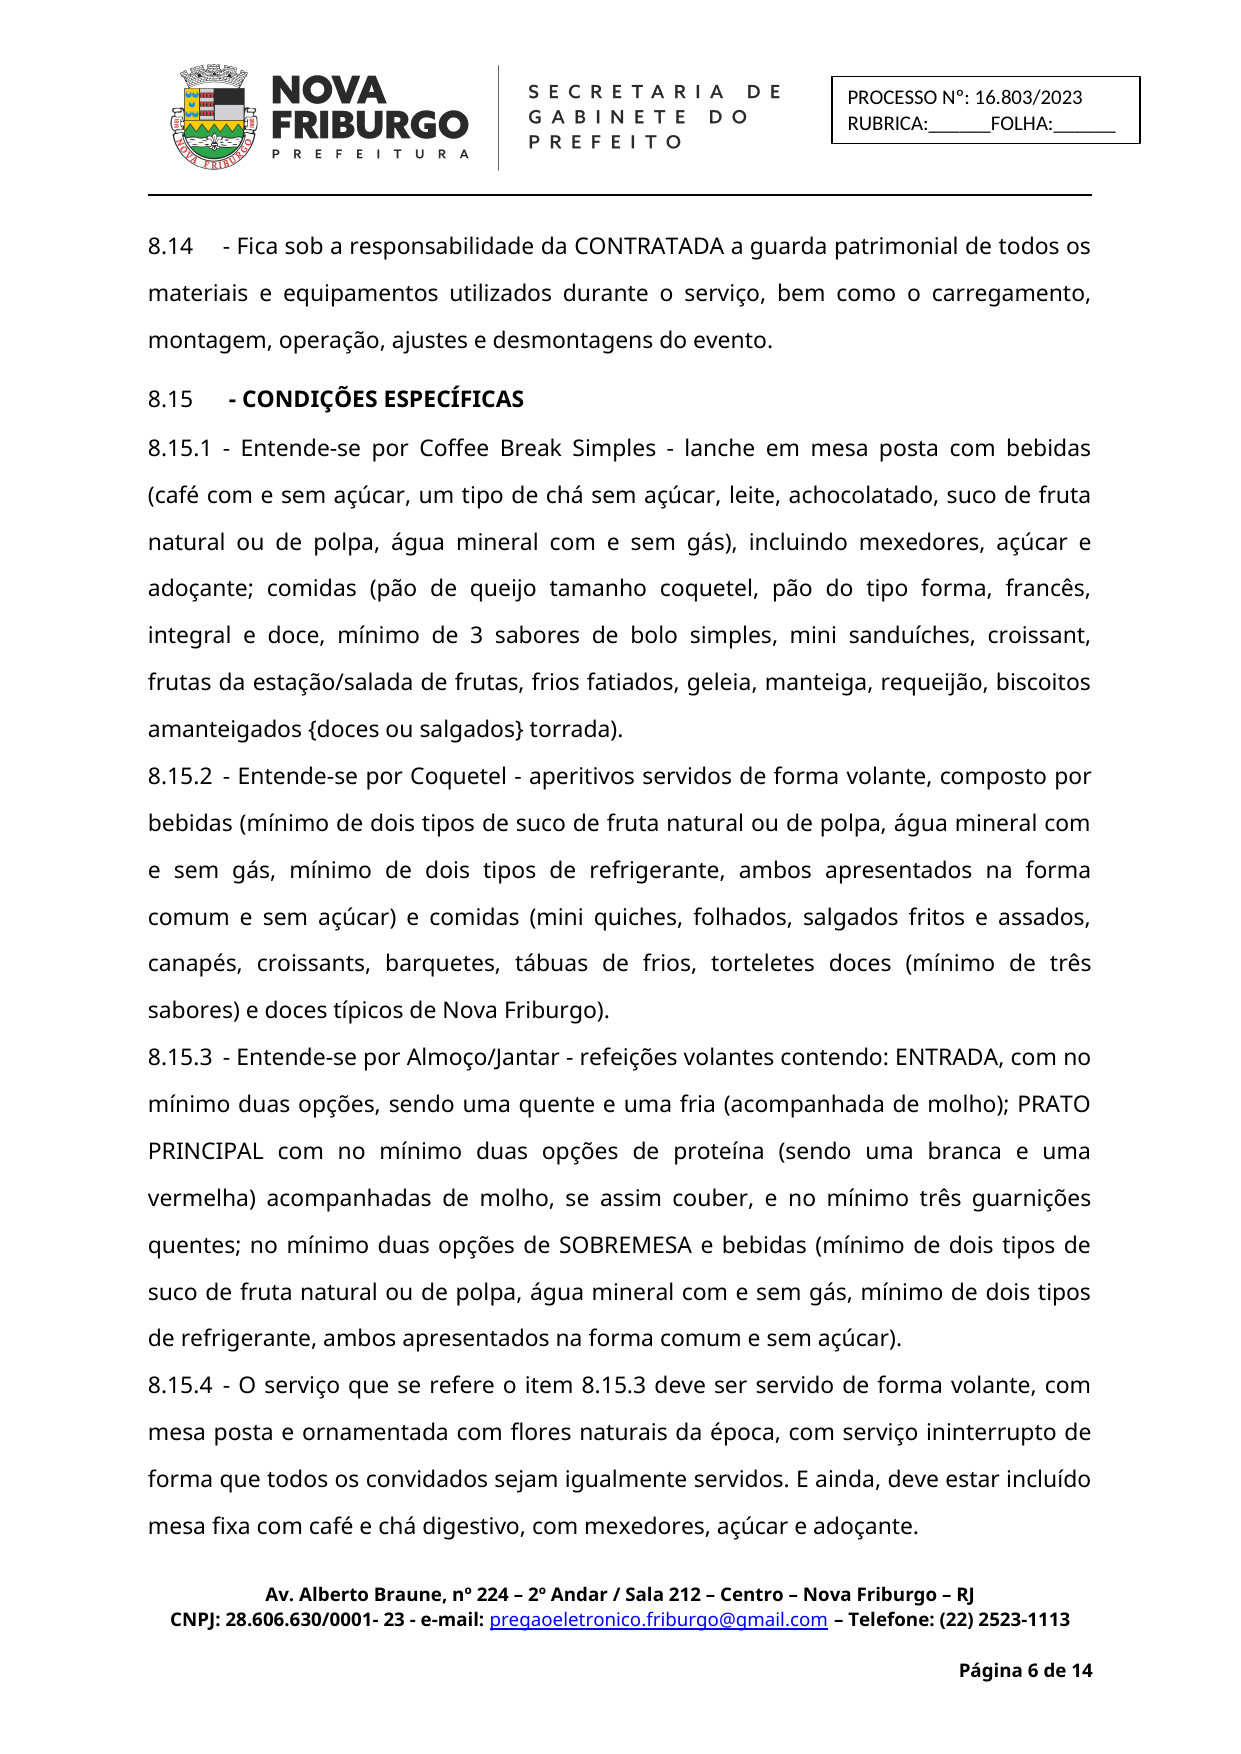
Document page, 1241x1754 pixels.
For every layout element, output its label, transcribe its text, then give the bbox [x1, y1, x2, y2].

list - CONDIÇÕES ESPECÍFICAS [148, 383, 1092, 414]
picture [147, 54, 819, 187]
list - O serviço que se refere o item 8.15.3 deve ser servido de forma volante, com mesa posta e ornamentada com flores naturais da época, com serviço ininterrupto de forma que todos os convidados sejam igualmente servidos. E ainda, deve estar incluído mesa fixa com café e chá digestivo, com mexedores, açúcar e adoçante. [148, 1369, 1092, 1541]
list - Entende-se por Coffee Break Simples - lanche em mesa posta com bebidas (café com e sem açúcar, um tipo de chá sem açúcar, leite, achocolatado, suco de fruta natural ou de polpa, água mineral com e sem gás), incluindo mexedores, açúcar e adoçante; comidas (pão de queijo tamanho coquetel, pão do tipo forma, francês, integral e doce, mínimo de 3 sabores de bolo simples, mini sanduíches, croissant, frutas da estação/salada de frutas, frios fatiados, geleia, manteiga, requeijão, biscoitos amanteigados {doces ou salgados} torrada). [148, 432, 1092, 744]
list - Entende-se por Coquetel - aperitivos servidos de forma volante, composto por bebidas (mínimo de dois tipos de suco de fruta natural ou de polpa, água mineral com e sem gás, mínimo de dois tipos de refrigerante, ambos apresentados na forma comum e sem açúcar) e comidas (mini quiches, folhados, salgados fritos e assados, canapés, croissants, barquetes, tábuas de frios, torteletes doces (mínimo de três sabores) e doces típicos de Nova Friburgo). [148, 760, 1092, 1026]
list - Entende-se por Almoço/Jantar - refeições volantes contendo: ENTRADA, com no mínimo duas opções, sendo uma quente e uma fria (acompanhada de molho); PRATO PRINCIPAL com no mínimo duas opções de proteína (sendo uma branca e uma vermelha) acompanhadas de molho, se assim couber, e no mínimo três guarnições quentes; no mínimo duas opções de SOBREMESA e bebidas (mínimo de dois tipos de suco de fruta natural ou de polpa, água mineral com e sem gás, mínimo de dois tipos de refrigerante, ambos apresentados na forma comum e sem açúcar). [148, 1041, 1092, 1354]
list - Fica sob a responsabilidade da CONTRATADA a guarda patrimonial de todos os materiais e equipamentos utilizados durante o serviço, bem como o carregamento, montagem, operação, ajustes e desmontagens do evento. [148, 230, 1092, 355]
